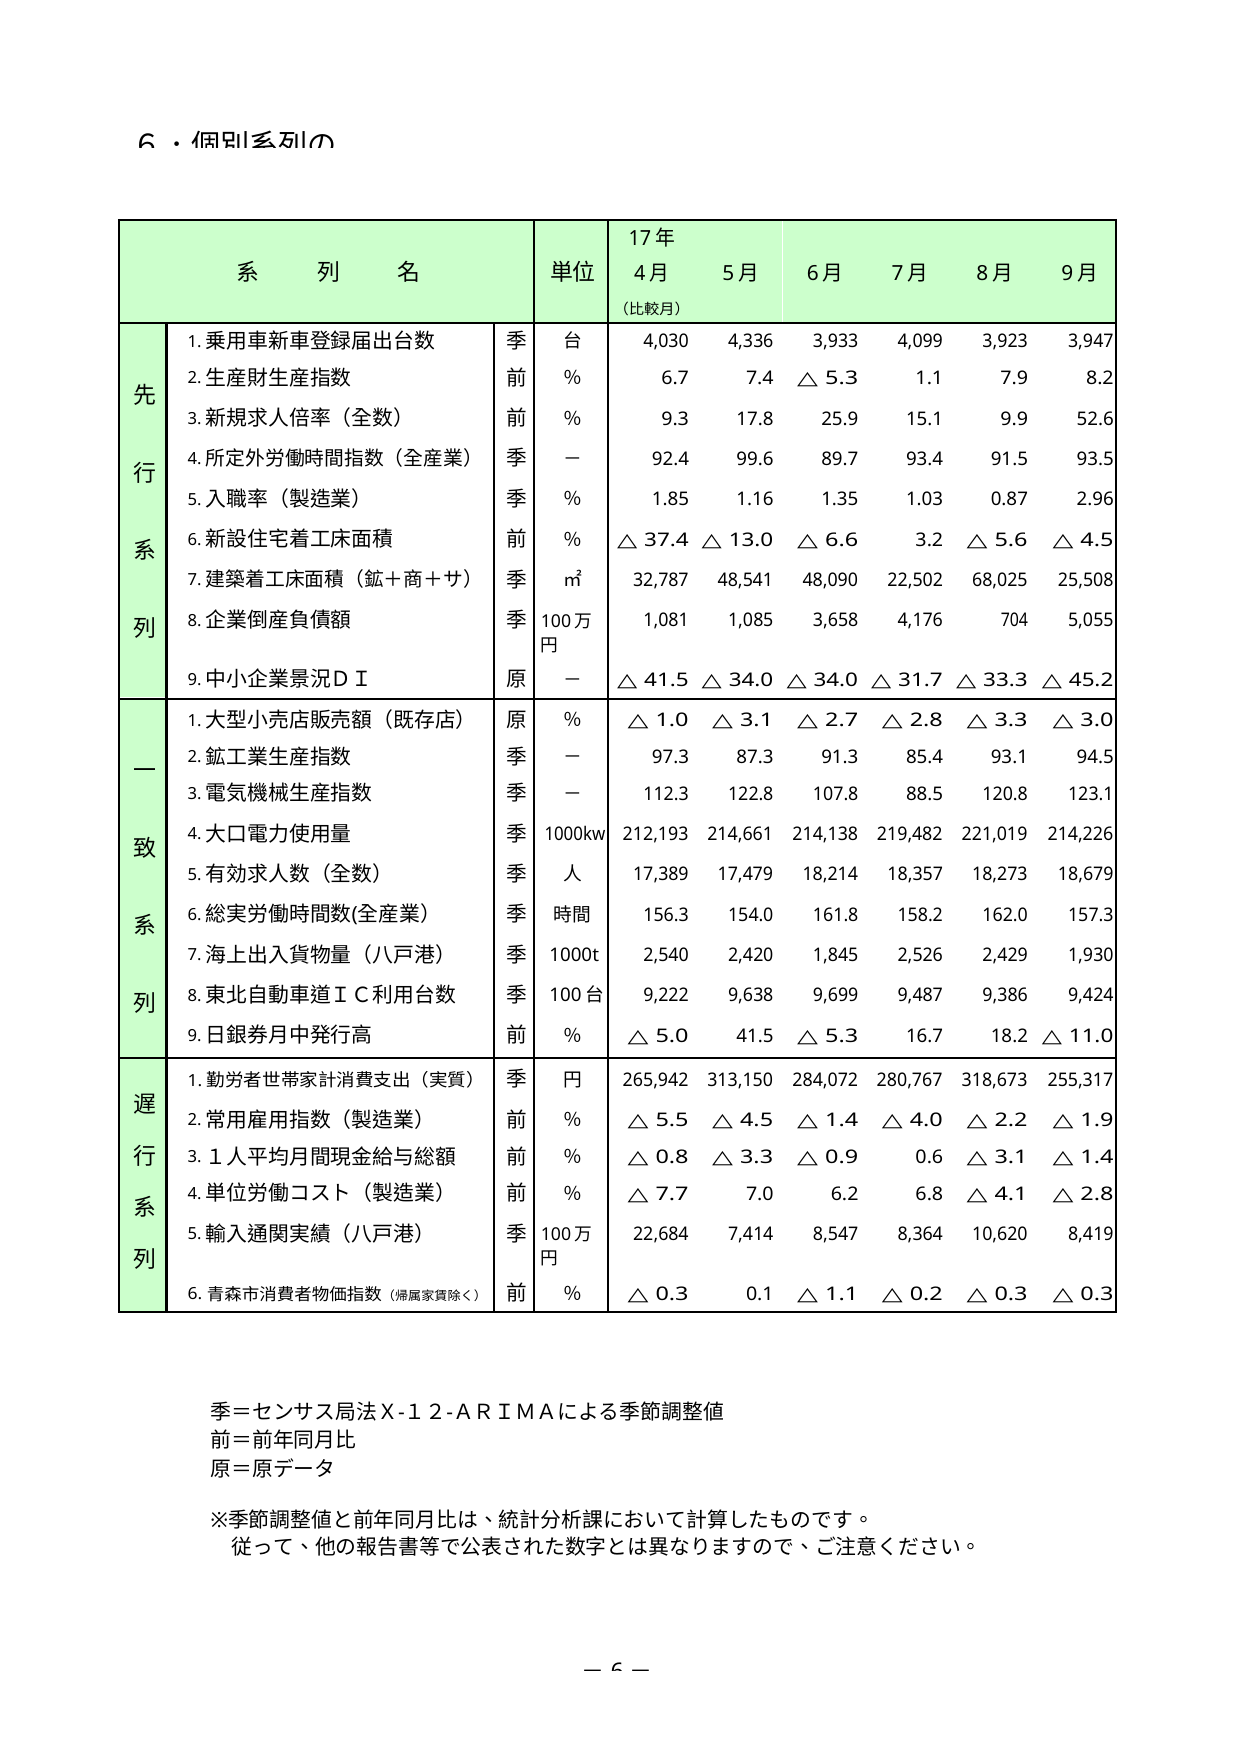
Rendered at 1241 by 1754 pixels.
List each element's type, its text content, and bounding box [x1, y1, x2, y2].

table_cell △ 4.0 [867, 1097, 952, 1135]
table_cell 7,414 [698, 1211, 782, 1270]
table_cell － [535, 735, 607, 772]
table_cell 85.4 [867, 735, 952, 772]
table_cell 季 [495, 772, 533, 811]
table_cell 87.3 [698, 735, 782, 772]
table_cell 遅行系列 [120, 1059, 165, 1311]
table_header 9月 [1037, 221, 1115, 322]
table_cell 9,386 [952, 972, 1037, 1012]
table_cell 91.5 [952, 435, 1037, 476]
table_cell △ 1.1 [783, 1270, 867, 1311]
table_cell 25,508 [1037, 556, 1115, 597]
table_cell 161.8 [783, 891, 867, 932]
table_cell △ 3.1 [698, 700, 782, 735]
table_cell △ 0.8 [609, 1135, 698, 1172]
table_cell △ 3.3 [952, 700, 1037, 735]
table_cell 22,502 [867, 556, 952, 597]
table_cell △ 2.2 [952, 1097, 1037, 1135]
table_cell 3,947 [1037, 324, 1115, 356]
table_cell 2. 生産財生産指数 [168, 356, 493, 395]
table_cell 10,620 [952, 1211, 1037, 1270]
table_cell 214,226 [1037, 811, 1115, 851]
table_cell 88.5 [867, 772, 952, 811]
table_cell △ 2.7 [783, 700, 867, 735]
text 従って、他の報告書等で公表された数字とは異なりますので、ご注意ください。 [231, 1533, 1142, 1560]
table_cell 1.1 [867, 356, 952, 395]
table_cell 4. 大口電力使用量 [168, 811, 493, 851]
table_cell 91.3 [783, 735, 867, 772]
table_cell 280,767 [867, 1059, 952, 1097]
table_cell 221,019 [952, 811, 1037, 851]
table_cell 季 [495, 891, 533, 932]
table_cell △ 45.2 [1037, 656, 1115, 697]
table_cell 0.87 [952, 476, 1037, 516]
table_cell 季 [495, 556, 533, 597]
table_cell △ 0.9 [783, 1135, 867, 1172]
table_cell 313,150 [698, 1059, 782, 1097]
table_cell 季 [495, 972, 533, 1012]
table_cell △ 0.3 [952, 1270, 1037, 1311]
table_cell 8,419 [1037, 1211, 1115, 1270]
table_cell 122.8 [698, 772, 782, 811]
table_cell 前 [495, 1270, 533, 1311]
table_cell 9,699 [783, 972, 867, 1012]
table_cell 8,364 [867, 1211, 952, 1270]
table_cell － [535, 435, 607, 476]
table_cell 6. 青森市消費者物価指数（帰属家賃除く） [168, 1270, 493, 1311]
table_cell 6.7 [609, 356, 698, 395]
table_cell 212,193 [609, 811, 698, 851]
table_cell 112.3 [609, 772, 698, 811]
table_cell 93.1 [952, 735, 1037, 772]
table_cell － [535, 772, 607, 811]
table_cell 9,638 [698, 972, 782, 1012]
table_cell 6. 新設住宅着工床面積 [168, 516, 493, 556]
table_cell 18,214 [783, 851, 867, 891]
table_cell 18.2 [952, 1012, 1037, 1057]
table_cell 1,081 [609, 597, 698, 656]
table_cell 1.03 [867, 476, 952, 516]
table_cell 先行系列 [120, 324, 165, 697]
table_cell 219,482 [867, 811, 952, 851]
table_cell ％ [535, 476, 607, 516]
table_cell － [535, 656, 607, 697]
table_cell 2,526 [867, 932, 952, 972]
table_cell △ 13.0 [698, 516, 782, 556]
table_cell ％ [535, 395, 607, 435]
table_cell △ 4.5 [698, 1097, 782, 1135]
table_cell ㎡ [535, 556, 607, 597]
table_cell 93.4 [867, 435, 952, 476]
table_cell 7.0 [698, 1172, 782, 1211]
table_cell △ 37.4 [609, 516, 698, 556]
table_cell 3,658 [783, 597, 867, 656]
table_cell 9.9 [952, 395, 1037, 435]
table_cell 季 [495, 932, 533, 972]
table_cell 48,090 [783, 556, 867, 597]
table_cell 1.16 [698, 476, 782, 516]
table_cell 52.6 [1037, 395, 1115, 435]
table_cell 214,661 [698, 811, 782, 851]
table_cell 9. 中小企業景況ＤＩ [168, 656, 493, 697]
table_cell △ 34.0 [783, 656, 867, 697]
table_cell 台 [535, 324, 607, 356]
table_cell 6.8 [867, 1172, 952, 1211]
table_cell △ 5.6 [952, 516, 1037, 556]
table_cell △ 3.1 [952, 1135, 1037, 1172]
table_cell △ 2.8 [1037, 1172, 1115, 1211]
table_cell 8,547 [783, 1211, 867, 1270]
table_cell 2,429 [952, 932, 1037, 972]
table_cell 0.1 [698, 1270, 782, 1311]
table_cell ％ [535, 356, 607, 395]
table_cell 3. 電気機械生産指数 [168, 772, 493, 811]
table_header 5月 [698, 221, 782, 322]
text 季＝センサス局法Ｘ-１２-ＡＲＩＭＡによる季節調整値前＝前年同月比 [210, 1397, 736, 1454]
table_cell 4. 所定外労働時間指数（全産業） [168, 435, 493, 476]
text 原＝原データ [210, 1454, 1142, 1482]
table_cell 120.8 [952, 772, 1037, 811]
table_cell 5,055 [1037, 597, 1115, 656]
table_cell 一致系列 [120, 700, 165, 1057]
table_cell ％ [535, 700, 607, 735]
table_cell 3,933 [783, 324, 867, 356]
table_cell △ 34.0 [698, 656, 782, 697]
table_cell 5. 輸入通関実績（八戸港） [168, 1211, 493, 1270]
table_cell △ 31.7 [867, 656, 952, 697]
table_cell △ 3.0 [1037, 700, 1115, 735]
table_cell 4,099 [867, 324, 952, 356]
table_cell 2,540 [609, 932, 698, 972]
table_header 8月 [952, 221, 1037, 322]
table_cell 9,424 [1037, 972, 1115, 1012]
table_cell 1. 勤労者世帯家計消費支出（実質） [168, 1059, 493, 1097]
table_cell 7.9 [952, 356, 1037, 395]
table_cell △ 2.8 [867, 700, 952, 735]
table_cell △ 41.5 [609, 656, 698, 697]
table_cell 前 [495, 1012, 533, 1057]
table_cell 17,479 [698, 851, 782, 891]
table_cell 4,176 [867, 597, 952, 656]
table_cell 100万円 [535, 1211, 607, 1270]
table_cell 季 [495, 851, 533, 891]
table_header 6月 [783, 221, 867, 322]
table_header 7月 [867, 221, 952, 322]
table_cell 107.8 [783, 772, 867, 811]
table_cell 100台 [535, 972, 607, 1012]
table_cell 季 [495, 735, 533, 772]
table_cell 99.6 [698, 435, 782, 476]
table_cell 17.8 [698, 395, 782, 435]
table_cell 97.3 [609, 735, 698, 772]
table_cell 季 [495, 476, 533, 516]
table_cell 156.3 [609, 891, 698, 932]
table_cell 1000kw [535, 811, 607, 851]
table_cell 6.2 [783, 1172, 867, 1211]
table_cell 円 [535, 1059, 607, 1097]
table_cell △ 4.1 [952, 1172, 1037, 1211]
table_cell 前 [495, 1097, 533, 1135]
table_cell 162.0 [952, 891, 1037, 932]
table_cell △ 33.3 [952, 656, 1037, 697]
table_cell 41.5 [698, 1012, 782, 1057]
table_cell 7. 建築着工床面積（鉱＋商＋サ） [168, 556, 493, 597]
table_cell △ 0.3 [609, 1270, 698, 1311]
table_cell 214,138 [783, 811, 867, 851]
table_cell △ 0.2 [867, 1270, 952, 1311]
table_cell △ 3.3 [698, 1135, 782, 1172]
table_cell 16.7 [867, 1012, 952, 1057]
table_cell 2. 鉱工業生産指数 [168, 735, 493, 772]
table_cell ％ [535, 516, 607, 556]
table_cell 265,942 [609, 1059, 698, 1097]
table_cell △ 11.0 [1037, 1012, 1115, 1057]
table_cell 1.85 [609, 476, 698, 516]
table_cell ％ [535, 1097, 607, 1135]
table_cell 93.5 [1037, 435, 1115, 476]
table_cell △ 5.0 [609, 1012, 698, 1057]
table_cell 18,357 [867, 851, 952, 891]
table_cell 4. 単位労働コスト（製造業） [168, 1172, 493, 1211]
table_cell 季 [495, 435, 533, 476]
table_cell △ 1.0 [609, 700, 698, 735]
table_cell △ 5.5 [609, 1097, 698, 1135]
table_cell 255,317 [1037, 1059, 1115, 1097]
table_cell 原 [495, 700, 533, 735]
table_cell 季 [495, 1059, 533, 1097]
table_header 17年 4月 （比較月） [609, 221, 698, 322]
table_cell 89.7 [783, 435, 867, 476]
table_cell 48,541 [698, 556, 782, 597]
table_cell △ 1.9 [1037, 1097, 1115, 1135]
table_cell 154.0 [698, 891, 782, 932]
table_cell 1. 乗用車新車登録届出台数 [168, 324, 493, 356]
table_cell ％ [535, 1270, 607, 1311]
table_cell 32,787 [609, 556, 698, 597]
table_cell 158.2 [867, 891, 952, 932]
table_cell 5. 入職率（製造業） [168, 476, 493, 516]
table_cell 4,030 [609, 324, 698, 356]
table_cell 3.2 [867, 516, 952, 556]
table_cell △ 4.5 [1037, 516, 1115, 556]
table_cell 季 [495, 811, 533, 851]
table_cell 3,923 [952, 324, 1037, 356]
table_cell 前 [495, 1172, 533, 1211]
table_cell △ 5.3 [783, 356, 867, 395]
table_cell ％ [535, 1135, 607, 1172]
table_header 単位 [535, 221, 607, 322]
table_cell 1,845 [783, 932, 867, 972]
table_cell ％ [535, 1172, 607, 1211]
table_cell 時間 [535, 891, 607, 932]
table_cell 1. 大型小売店販売額（既存店） [168, 700, 493, 735]
table_cell 9. 日銀券月中発行高 [168, 1012, 493, 1057]
table_cell 8.2 [1037, 356, 1115, 395]
table_cell 2. 常用雇用指数（製造業） [168, 1097, 493, 1135]
table_cell 季 [495, 1211, 533, 1270]
table_cell 1.35 [783, 476, 867, 516]
table_cell △ 1.4 [783, 1097, 867, 1135]
table_cell 18,679 [1037, 851, 1115, 891]
table_cell 3. 新規求人倍率（全数） [168, 395, 493, 435]
table_cell 704 [952, 597, 1037, 656]
table_cell 157.3 [1037, 891, 1115, 932]
table_cell △ 7.7 [609, 1172, 698, 1211]
table_cell 6. 総実労働時間数(全産業） [168, 891, 493, 932]
table_cell 前 [495, 1135, 533, 1172]
table_cell △ 5.3 [783, 1012, 867, 1057]
table_cell 8. 企業倒産負債額 [168, 597, 493, 656]
table_cell 2.96 [1037, 476, 1115, 516]
table_cell 25.9 [783, 395, 867, 435]
table_cell 原 [495, 656, 533, 697]
table_cell 季 [495, 324, 533, 356]
table_cell 284,072 [783, 1059, 867, 1097]
table_cell 3. １人平均月間現金給与総額 [168, 1135, 493, 1172]
table_cell 1,930 [1037, 932, 1115, 972]
table_cell 前 [495, 356, 533, 395]
table_cell 0.6 [867, 1135, 952, 1172]
table_cell 123.1 [1037, 772, 1115, 811]
table_cell 人 [535, 851, 607, 891]
table_cell 15.1 [867, 395, 952, 435]
table_cell 4,336 [698, 324, 782, 356]
table_cell △ 0.3 [1037, 1270, 1115, 1311]
table_cell 前 [495, 516, 533, 556]
table_cell ％ [535, 1012, 607, 1057]
table_header 系 列 名 [120, 221, 533, 322]
table_cell 318,673 [952, 1059, 1037, 1097]
table_cell 94.5 [1037, 735, 1115, 772]
text ※季節調整値と前年同月比は、統計分析課において計算したものです。 [210, 1507, 1142, 1533]
table_cell 7.4 [698, 356, 782, 395]
table_cell 2,420 [698, 932, 782, 972]
table_cell 7. 海上出入貨物量（八戸港） [168, 932, 493, 972]
table_cell △ 6.6 [783, 516, 867, 556]
table_cell 8. 東北自動車道ＩＣ利用台数 [168, 972, 493, 1012]
table_cell 1000t [535, 932, 607, 972]
table_cell 18,273 [952, 851, 1037, 891]
table_cell 9,487 [867, 972, 952, 1012]
table_cell 22,684 [609, 1211, 698, 1270]
table_cell 5. 有効求人数（全数） [168, 851, 493, 891]
table_cell 100万円 [535, 597, 607, 656]
table_cell 17,389 [609, 851, 698, 891]
table_cell 68,025 [952, 556, 1037, 597]
table_cell 前 [495, 395, 533, 435]
table_cell △ 1.4 [1037, 1135, 1115, 1172]
table_cell 92.4 [609, 435, 698, 476]
table_cell 9,222 [609, 972, 698, 1012]
table_cell 9.3 [609, 395, 698, 435]
table_cell 1,085 [698, 597, 782, 656]
table_cell 季 [495, 597, 533, 656]
